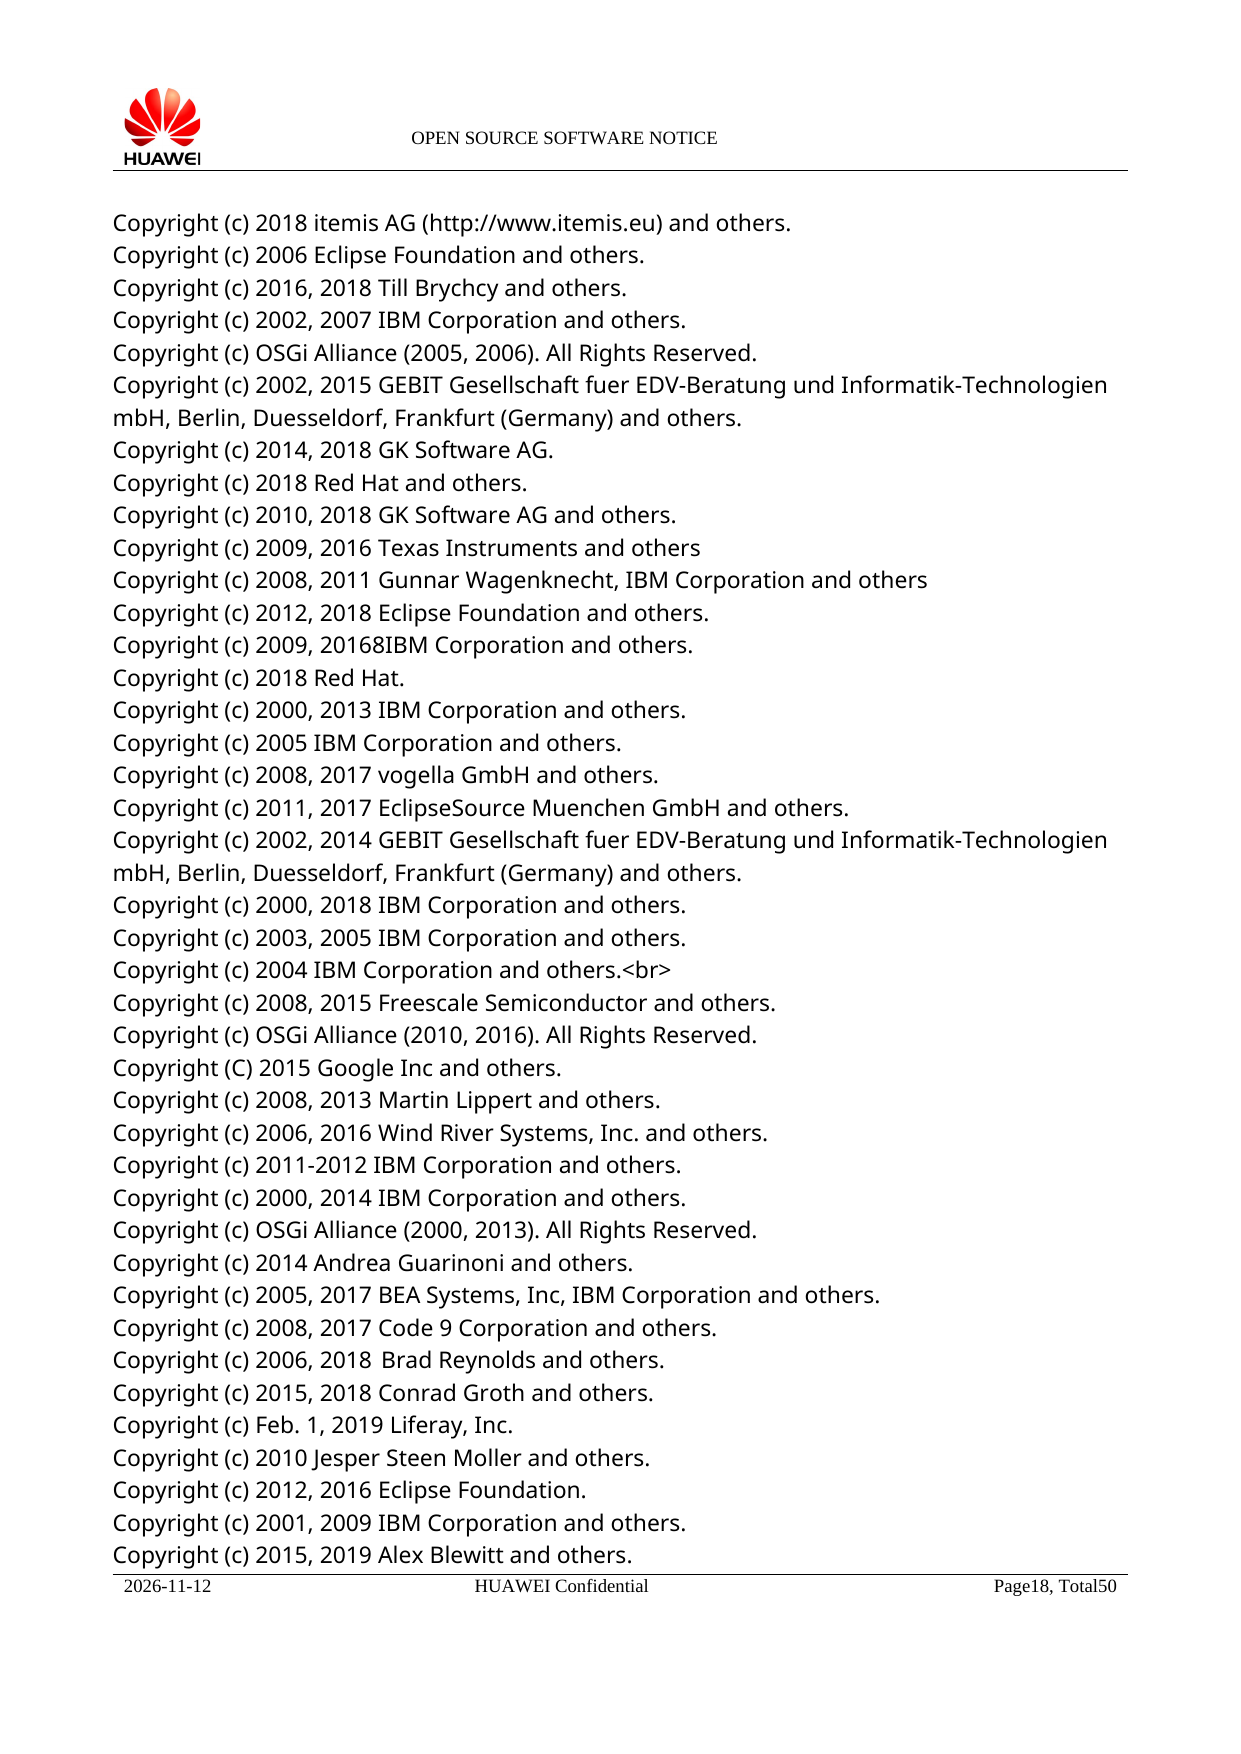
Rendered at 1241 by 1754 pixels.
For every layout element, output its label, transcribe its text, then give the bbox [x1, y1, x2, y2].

picture [124, 88, 201, 165]
